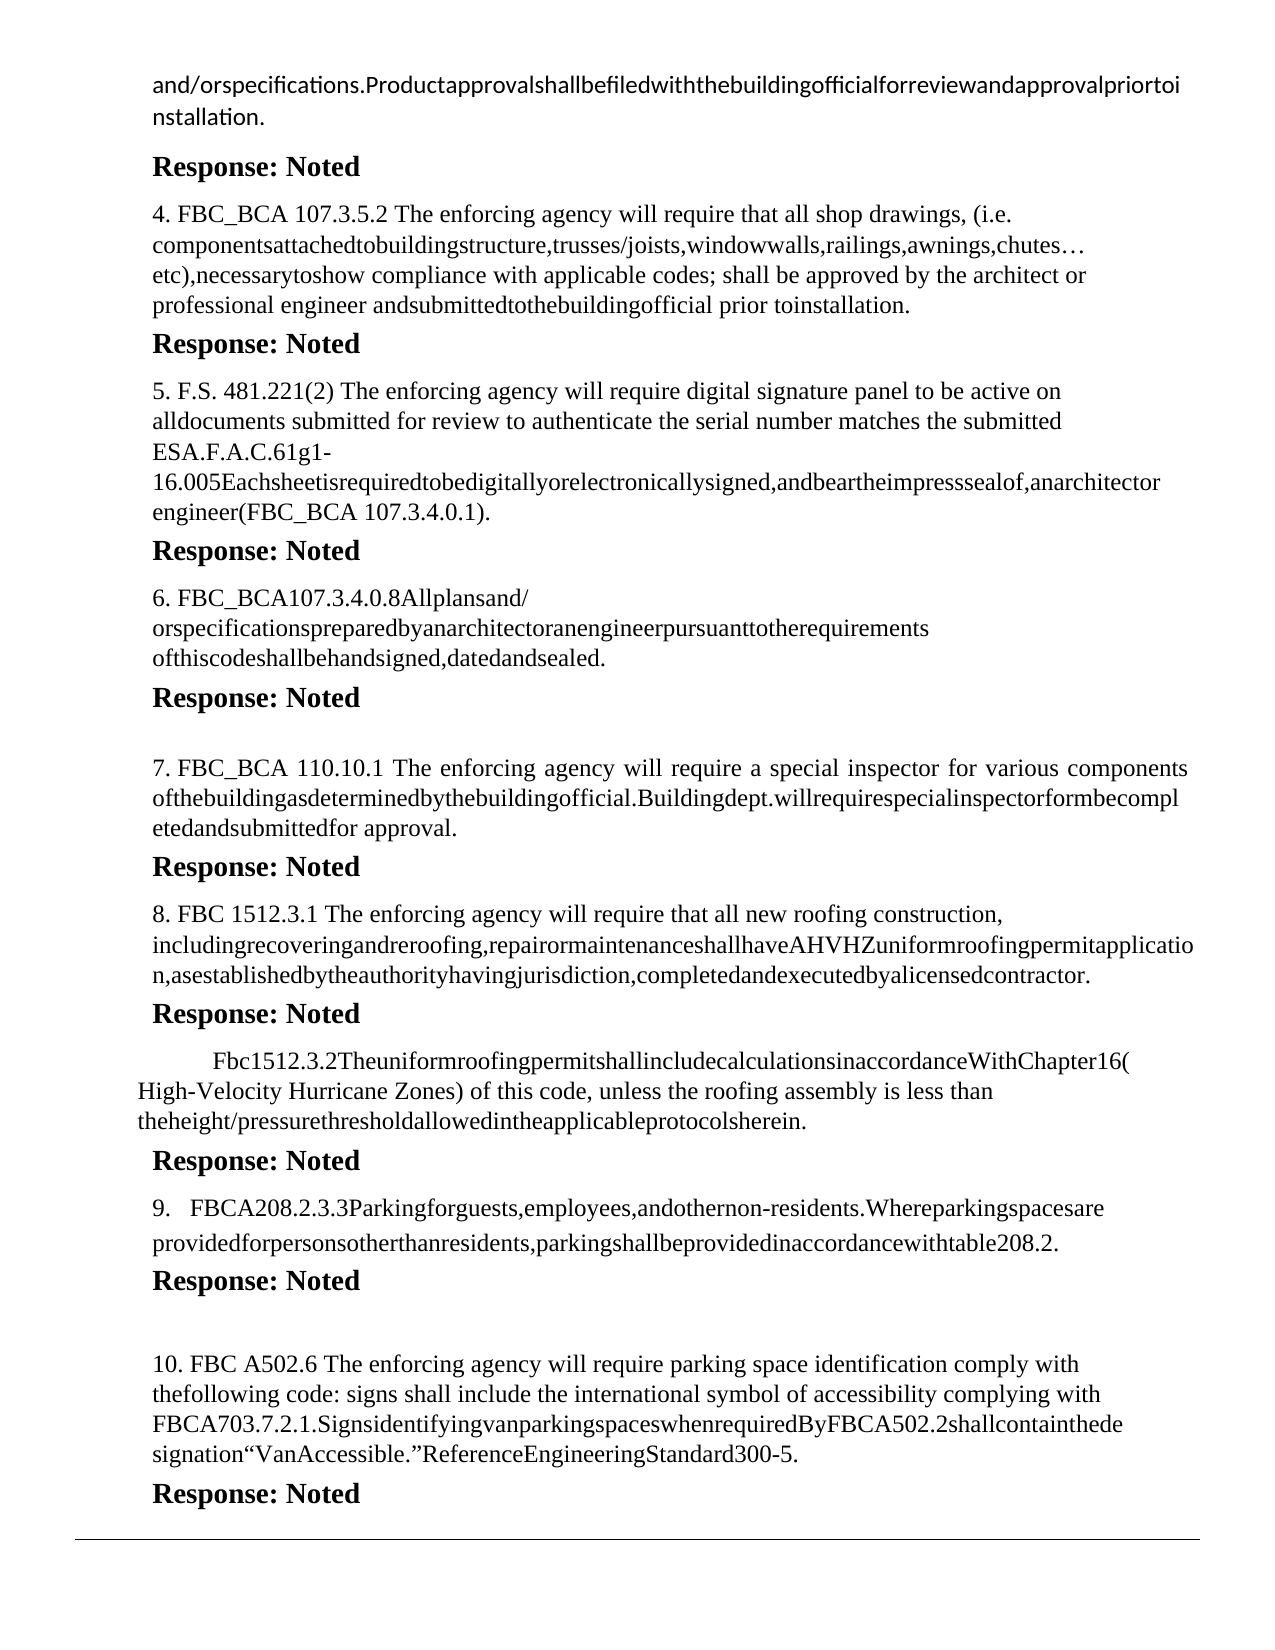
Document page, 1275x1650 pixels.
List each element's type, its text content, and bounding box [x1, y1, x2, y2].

list FBC A502.6 The enforcing agency will require parking space identification comply with thefollowing code: signs shall include the international symbol of accessibility complying with FBCA703.7.2.1.SignsidentifyingvanparkingspaceswhenrequiredByFBCA502.2shallcontainthedesignation“VanAccessible.”ReferenceEngineeringStandard300-5. [152, 1349, 1133, 1468]
list FBC_BCA 107.3.5.2 The enforcing agency will require that all shop drawings, (i.e. componentsattachedtobuildingstructure,trusses/joists,windowwalls,railings,awnings,chutes…etc),necessarytoshow compliance with applicable codes; shall be approved by the architect or professional engineer andsubmittedtothebuildingofficial prior toinstallation. [152, 199, 1192, 319]
text Response: Noted [152, 326, 1210, 360]
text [152, 69, 1190, 131]
text Response: Noted [152, 149, 1210, 183]
text Response: Noted [152, 680, 1210, 713]
list FBCA208.2.3.3Parkingforguests,employees,andothernon-residents.Whereparkingspacesare [152, 1193, 1210, 1222]
text Response: Noted [152, 996, 1210, 1029]
text Response: Noted [152, 1263, 1210, 1296]
list F.S. 481.221(2) The enforcing agency will require digital signature panel to be active on alldocuments submitted for review to authenticate the serial number matches the submitted ESA.F.A.C.61g1-16.005Eachsheetisrequiredtobedigitallyorelectronicallysigned,andbeartheimpresssealof,anarchitector engineer(FBC_BCA 107.3.4.0.1). [152, 376, 1187, 526]
list FBC 1512.3.1 The enforcing agency will require that all new roofing construction, includingrecoveringandreroofing,repairormaintenanceshallhaveAHVHZuniformroofingpermitapplication,asestablishedbytheauthorityhavingjurisdiction,completedandexecutedbyalicensedcontractor. [152, 899, 1199, 988]
text Fbc1512.3.2TheuniformroofingpermitshallincludecalculationsinaccordanceWithChapter16(High-Velocity Hurricane Zones) of this code, unless the roofing assembly is less than theheight/pressurethresholdallowedintheapplicableprotocolsherein. [137, 1046, 1141, 1135]
text Response: Noted [152, 533, 1210, 567]
text providedforpersonsotherthanresidents,parkingshallbeprovidedinaccordancewithtable208.2. [152, 1228, 1210, 1257]
text Response: Noted [152, 1476, 1210, 1509]
text Response: Noted [152, 1143, 1210, 1176]
list FBC_BCA 110.10.1 The enforcing agency will require a special inspector for various components ofthebuildingasdeterminedbythebuildingofficial.Buildingdept.willrequirespecialinspectorformbecompletedandsubmittedfor approval. [152, 753, 1189, 842]
text Response: Noted [152, 849, 1210, 883]
list FBC_BCA107.3.4.0.8Allplansand/orspecificationspreparedbyanarchitectoranengineerpursuanttotherequirements ofthiscodeshallbehandsigned,datedandsealed. [152, 583, 1113, 672]
